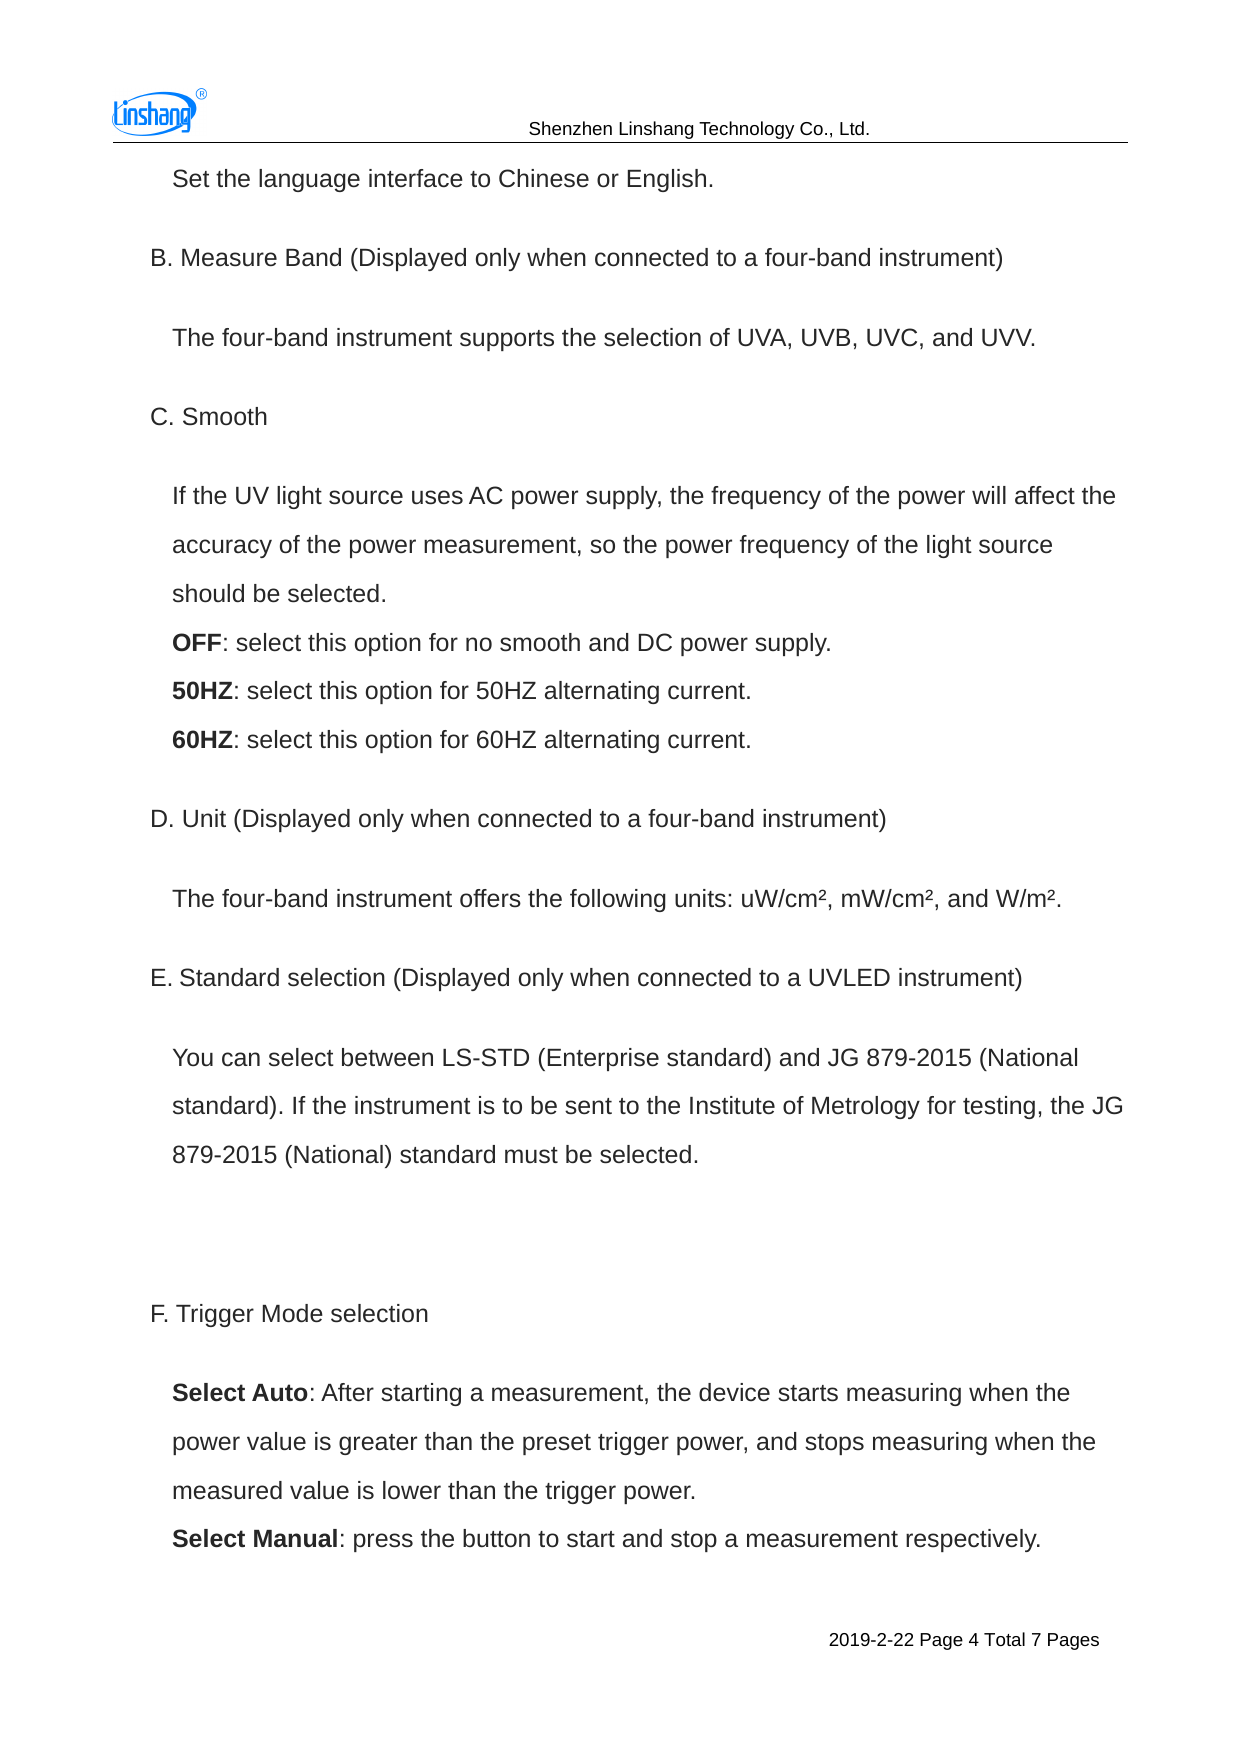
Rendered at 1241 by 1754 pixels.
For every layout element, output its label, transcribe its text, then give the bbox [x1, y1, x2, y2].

text D. Unit (Displayed only when connected to a four-band instrument) [150, 803, 1128, 835]
text C. Smooth [150, 400, 1128, 433]
text E. Standard selection (Displayed only when connected to a UVLED instrument) [150, 961, 1128, 994]
text If the UV light source uses AC power supply, the frequency of the power will affect the accuracy of the power measurement, so the power frequency of the light source should be selected. OFF: select this option for no smooth and DC power supply. 50HZ: select this option for 50HZ alternating current. 60HZ: select this option for 60HZ alternating current. [172, 479, 1128, 756]
text Set the language interface to Chinese or English. [172, 162, 1128, 194]
text The four-band instrument offers the following units: uW/cm², mW/cm², and W/m². [172, 882, 1128, 914]
text You can select between LS-STD (Enterprise standard) and JG 879-2015 (National standard). If the instrument is to be sent to the Institute of Metrology for testing, the JG 879-2015 (National) standard must be selected. [172, 1041, 1128, 1171]
picture [112, 88, 207, 136]
text B. Measure Band (Displayed only when connected to a four-band instrument) [150, 241, 1128, 274]
text Select Auto: After starting a measurement, the device starts measuring when the power value is greater than the preset trigger power, and stops measuring when the measured value is lower than the trigger power. Select Manual: press the button to start and stop a measurement respectively. [172, 1376, 1128, 1555]
text F. Trigger Mode selection [150, 1297, 1128, 1329]
text The four-band instrument supports the selection of UVA, UVB, UVC, and UVV. [172, 321, 1128, 353]
